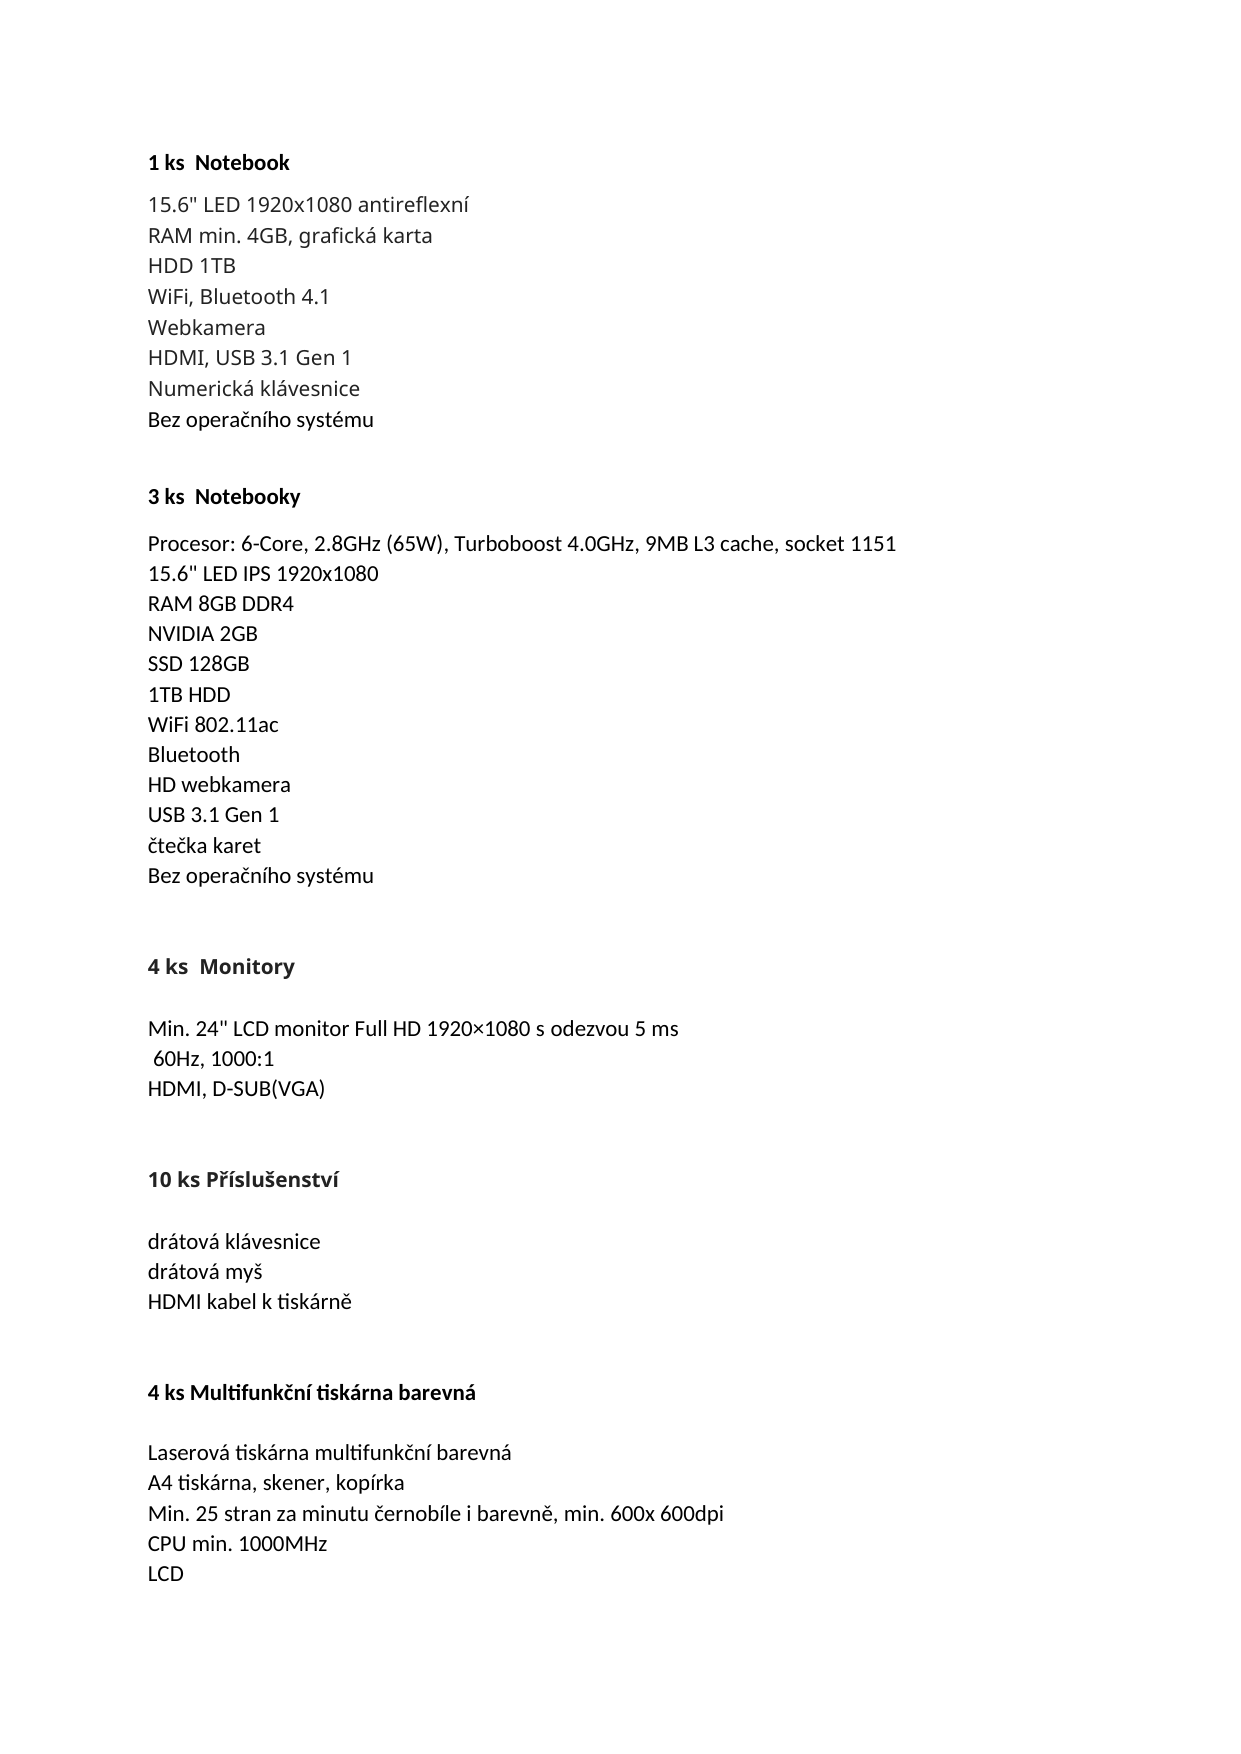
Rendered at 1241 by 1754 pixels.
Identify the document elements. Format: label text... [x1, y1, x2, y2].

text 3 ks Notebooky [148, 482, 1093, 510]
text 60Hz, 1000:1 [148, 1044, 1093, 1072]
text HDMI kabel k tiskárně [148, 1287, 1093, 1315]
text HDD 1TB [148, 252, 1093, 280]
text 4 ks Multifunkční tiskárna barevná [148, 1378, 1093, 1406]
text čtečka karet [148, 831, 1093, 859]
text Numerická klávesnice [148, 374, 1093, 402]
text HDMI, D-SUB(VGA) [148, 1074, 1093, 1102]
text 1 ks Notebook [148, 148, 1093, 176]
text 4 ks Monitory [148, 952, 1093, 981]
text drátová klávesnice [148, 1227, 1093, 1255]
text NVIDIA 2GB [148, 619, 1093, 647]
text HDMI, USB 3.1 Gen 1 [148, 343, 1093, 372]
text 1TB HDD [148, 680, 1093, 708]
text Min. 24" LCD monitor Full HD 1920×1080 s odezvou 5 ms [148, 1014, 1093, 1042]
text RAM min. 4GB, grafická karta [148, 221, 1093, 249]
text WiFi, Bluetooth 4.1 [148, 282, 1093, 311]
text CPU min. 1000MHz [148, 1529, 1093, 1557]
text A4 tiskárna, skener, kopírka [148, 1468, 1093, 1496]
text 10 ks Příslušenství [148, 1166, 1093, 1194]
text WiFi 802.11ac [148, 710, 1093, 738]
text Bluetooth [148, 740, 1093, 768]
text LCD [148, 1559, 1093, 1587]
text drátová myš [148, 1257, 1093, 1285]
text RAM 8GB DDR4 [148, 589, 1093, 617]
text HD webkamera [148, 770, 1093, 798]
text Procesor: 6-Core, 2.8GHz (65W), Turboboost 4.0GHz, 9MB L3 cache, socket 1151 [148, 529, 1093, 557]
text Min. 25 stran za minutu černobíle i barevně, min. 600x 600dpi [148, 1499, 1093, 1527]
text 15.6" LED 1920x1080 antireflexní [148, 190, 1093, 219]
text Laserová tiskárna multifunkční barevná [148, 1438, 1093, 1466]
text USB 3.1 Gen 1 [148, 801, 1093, 828]
text Webkamera [148, 313, 1093, 341]
text Bez operačního systému [148, 861, 1093, 889]
text 15.6" LED IPS 1920x1080 [148, 559, 1093, 587]
text SSD 128GB [148, 649, 1093, 677]
text Bez operačního systému [148, 405, 1093, 433]
